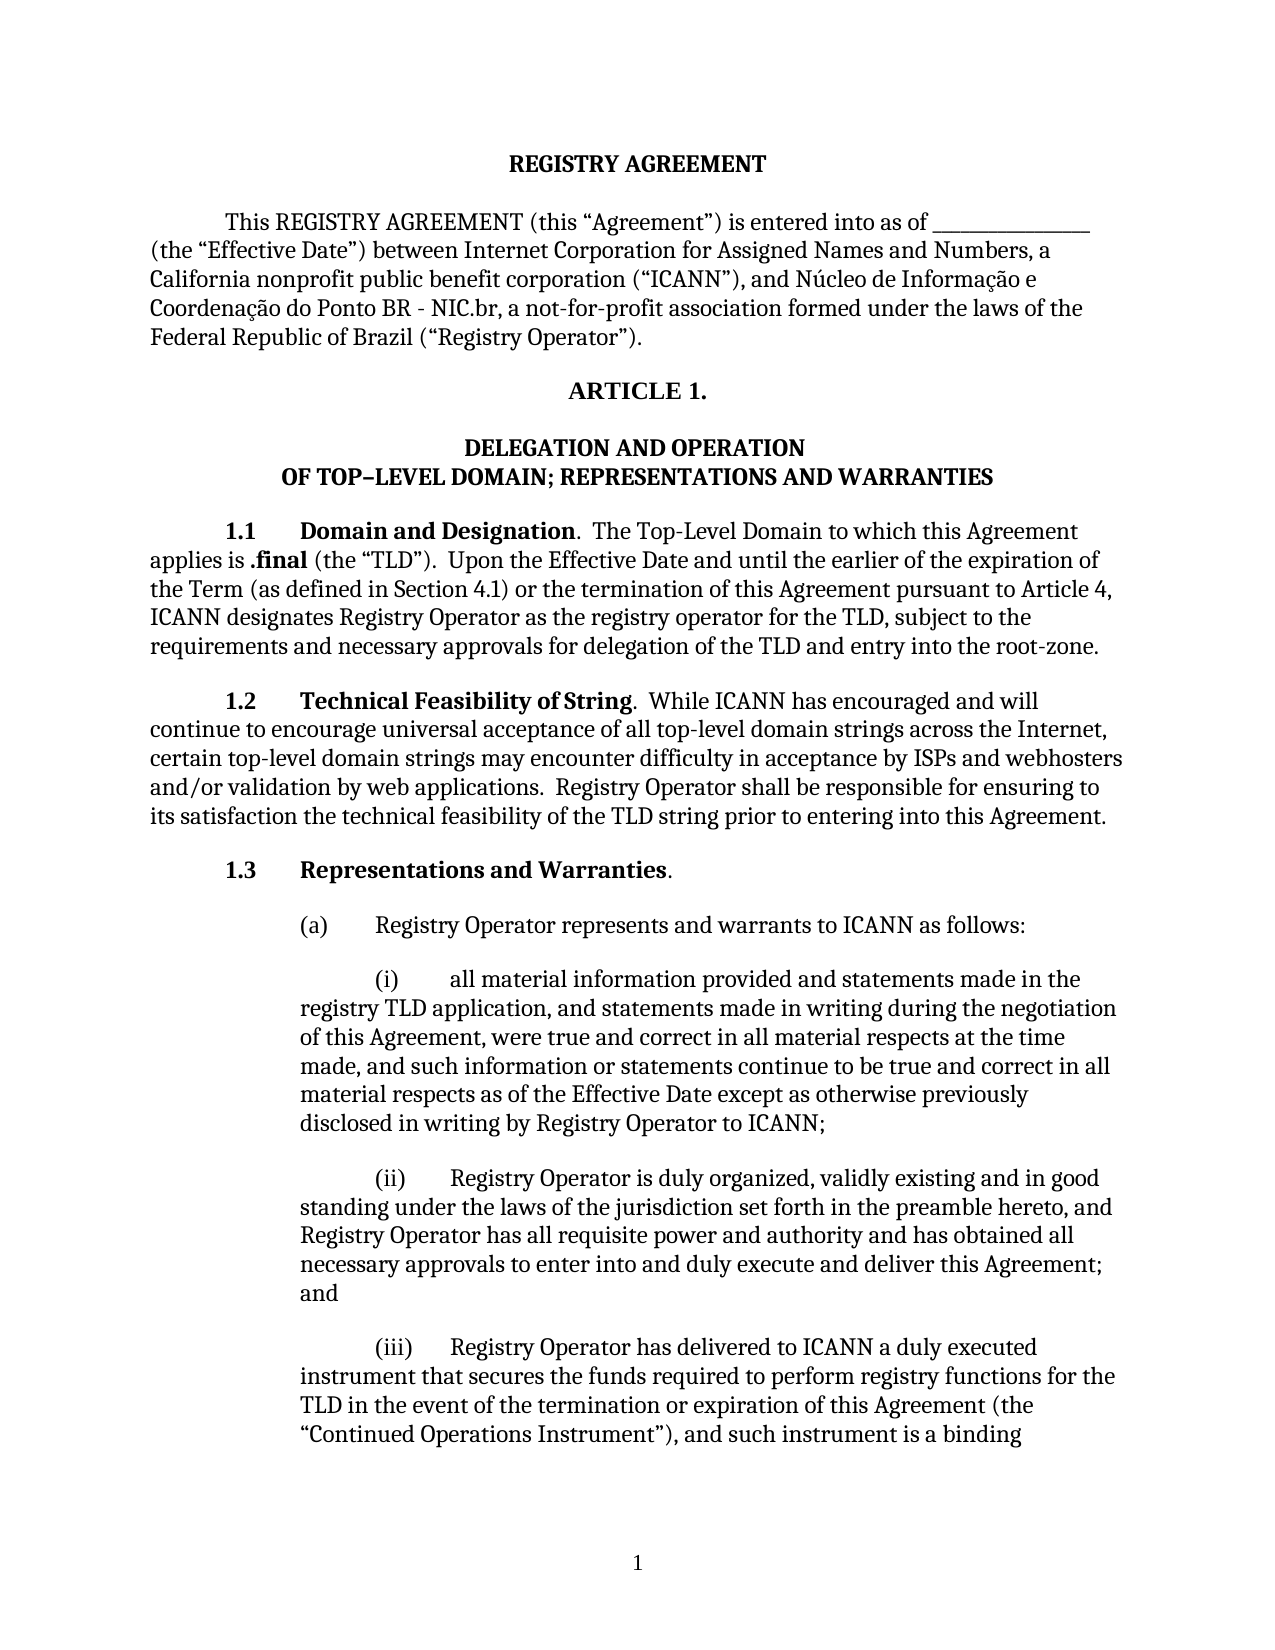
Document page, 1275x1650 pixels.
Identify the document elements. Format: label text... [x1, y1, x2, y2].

text Domain and Designation. The Top-Level Domain to which this Agreement applies is .final (the “TLD”). Upon the Effective Date and until the earlier of the expiration of the Term (as defined in Section 4.1) or the termination of this Agreement pursuant to Article 4, ICANN designates Registry Operator as the registry operator for the TLD, subject to the requirements and necessary approvals for delegation of the TLD and entry into the root-zone. [150, 516, 1125, 661]
title REGISTRY AGREEMENT [150, 150, 1125, 179]
text DELEGATION AND OPERATION OF TOP–LEVEL DOMAIN; REPRESENTATIONS AND WARRANTIES [150, 376, 1125, 491]
text Technical Feasibility of String. While ICANN has encouraged and will continue to encourage universal acceptance of all top-level domain strings across the Internet, certain top-level domain strings may encounter difficulty in acceptance by ISPs and webhosters and/or validation by web applications. Registry Operator shall be responsible for ensuring to its satisfaction the technical feasibility of the TLD string prior to entering into this Agreement. [150, 686, 1125, 830]
text This REGISTRY AGREEMENT (this “Agreement”) is entered into as of _________________ (the “Effective Date”) between Internet Corporation for Assigned Names and Numbers, a California nonprofit public benefit corporation (“ICANN”), and Núcleo de Informação e Coordenação do Ponto BR - NIC.br, a not-for-profit association formed under the laws of the Federal Republic of Brazil (“Registry Operator”). [150, 207, 1125, 351]
text Registry Operator is duly organized, validly existing and in good standing under the laws of the jurisdiction set forth in the preamble hereto, and Registry Operator has all requisite power and authority and has obtained all necessary approvals to enter into and duly execute and deliver this Agreement; and [300, 1163, 1125, 1307]
text all material information provided and statements made in the registry TLD application, and statements made in writing during the negotiation of this Agreement, were true and correct in all material respects at the time made, and such information or statements continue to be true and correct in all material respects as of the Effective Date except as otherwise previously disclosed in writing by Registry Operator to ICANN; [300, 964, 1125, 1138]
text Representations and Warranties. [150, 855, 1125, 885]
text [300, 1332, 1125, 1448]
text Registry Operator represents and warrants to ICANN as follows: [150, 910, 1125, 939]
